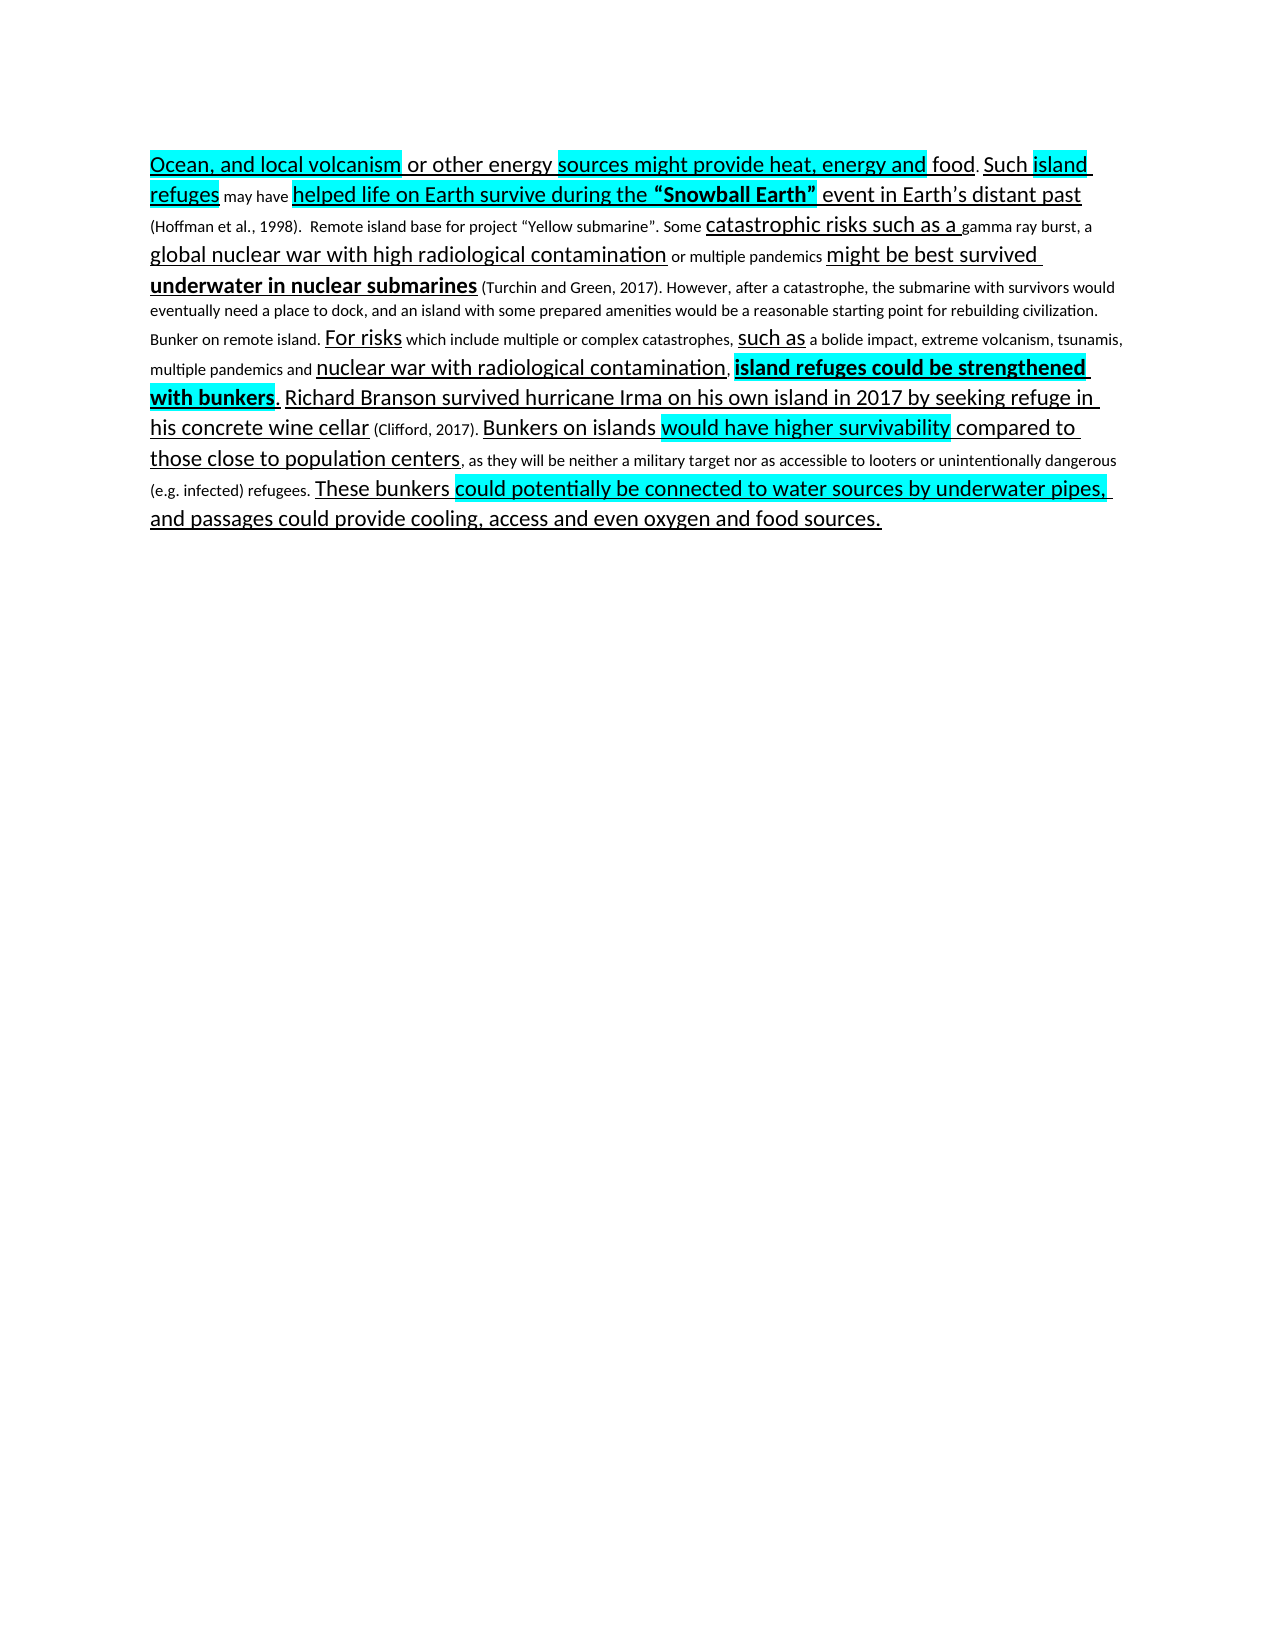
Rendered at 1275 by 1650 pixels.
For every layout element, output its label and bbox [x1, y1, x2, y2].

text [150, 150, 1125, 532]
